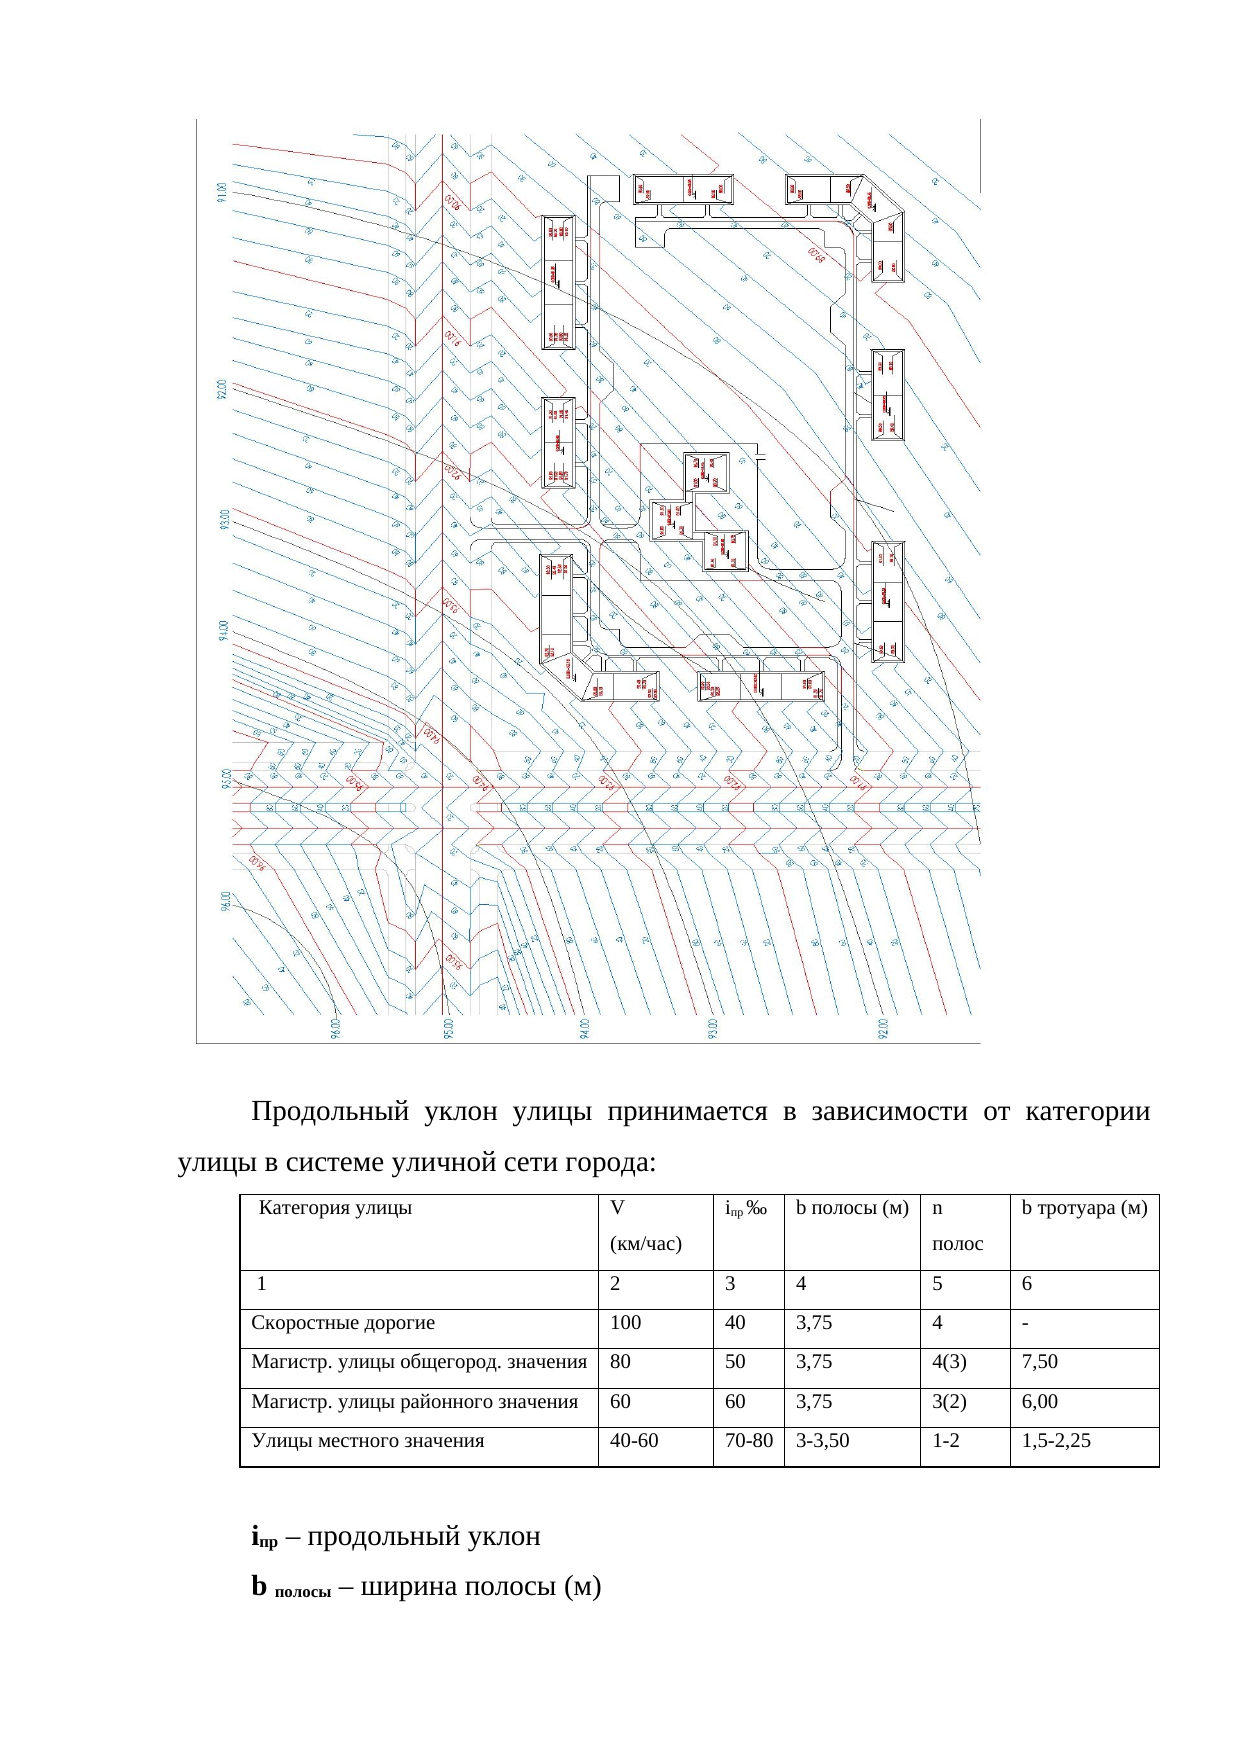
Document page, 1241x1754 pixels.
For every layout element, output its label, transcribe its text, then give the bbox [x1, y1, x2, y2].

table_cell 5 [921, 1271, 1010, 1309]
text Продольный уклон улицы принимается в зависимости от категории улицы в системе уличной сети города: [177, 1093, 1152, 1177]
table_cell 3,75 [785, 1389, 920, 1427]
table_header n полос [921, 1195, 1010, 1269]
table_header Категория улицы [241, 1195, 598, 1269]
table_cell 60 [714, 1389, 784, 1427]
table_cell Магистр. улицы общегород. значения [241, 1349, 598, 1388]
table_cell 3 [714, 1271, 784, 1309]
table_cell 40-60 [599, 1428, 713, 1466]
table_cell 1,5-2,25 [1011, 1428, 1159, 1466]
table_cell 3-3,50 [785, 1428, 920, 1466]
table_cell 1-2 [921, 1428, 1010, 1466]
table_cell 60 [599, 1389, 713, 1427]
table_cell 6 [1011, 1271, 1159, 1309]
table_cell 40 [714, 1310, 784, 1348]
table_header V (км/час) [599, 1195, 713, 1269]
table_cell - [1011, 1310, 1159, 1348]
text b полосы – ширина полосы (м) [177, 1568, 1152, 1602]
table_cell 3,75 [785, 1349, 920, 1388]
table_cell 7,50 [1011, 1349, 1159, 1388]
table_cell 100 [599, 1310, 713, 1348]
table_header iпр ‰ [714, 1195, 784, 1269]
table_header b тротуара (м) [1011, 1195, 1159, 1269]
table_cell 1 [241, 1271, 598, 1309]
table_cell Улицы местного значения [241, 1428, 598, 1466]
table_cell 4 [921, 1310, 1010, 1348]
table_cell 80 [599, 1349, 713, 1388]
table_cell 3(2) [921, 1389, 1010, 1427]
table_cell 6,00 [1011, 1389, 1159, 1427]
table_cell 3,75 [785, 1310, 920, 1348]
table_cell 50 [714, 1349, 784, 1388]
table_cell Магистр. улицы районного значения [241, 1389, 598, 1427]
table_cell 4 [785, 1271, 920, 1309]
table_header b полосы (м) [785, 1195, 920, 1269]
picture [177, 118, 998, 1044]
text iпр – продольный уклон [177, 1518, 1152, 1551]
table_cell 2 [599, 1271, 713, 1309]
table_cell 4(3) [921, 1349, 1010, 1388]
table_cell 70-80 [714, 1428, 784, 1466]
table_cell Скоростные дорогие [241, 1310, 598, 1348]
